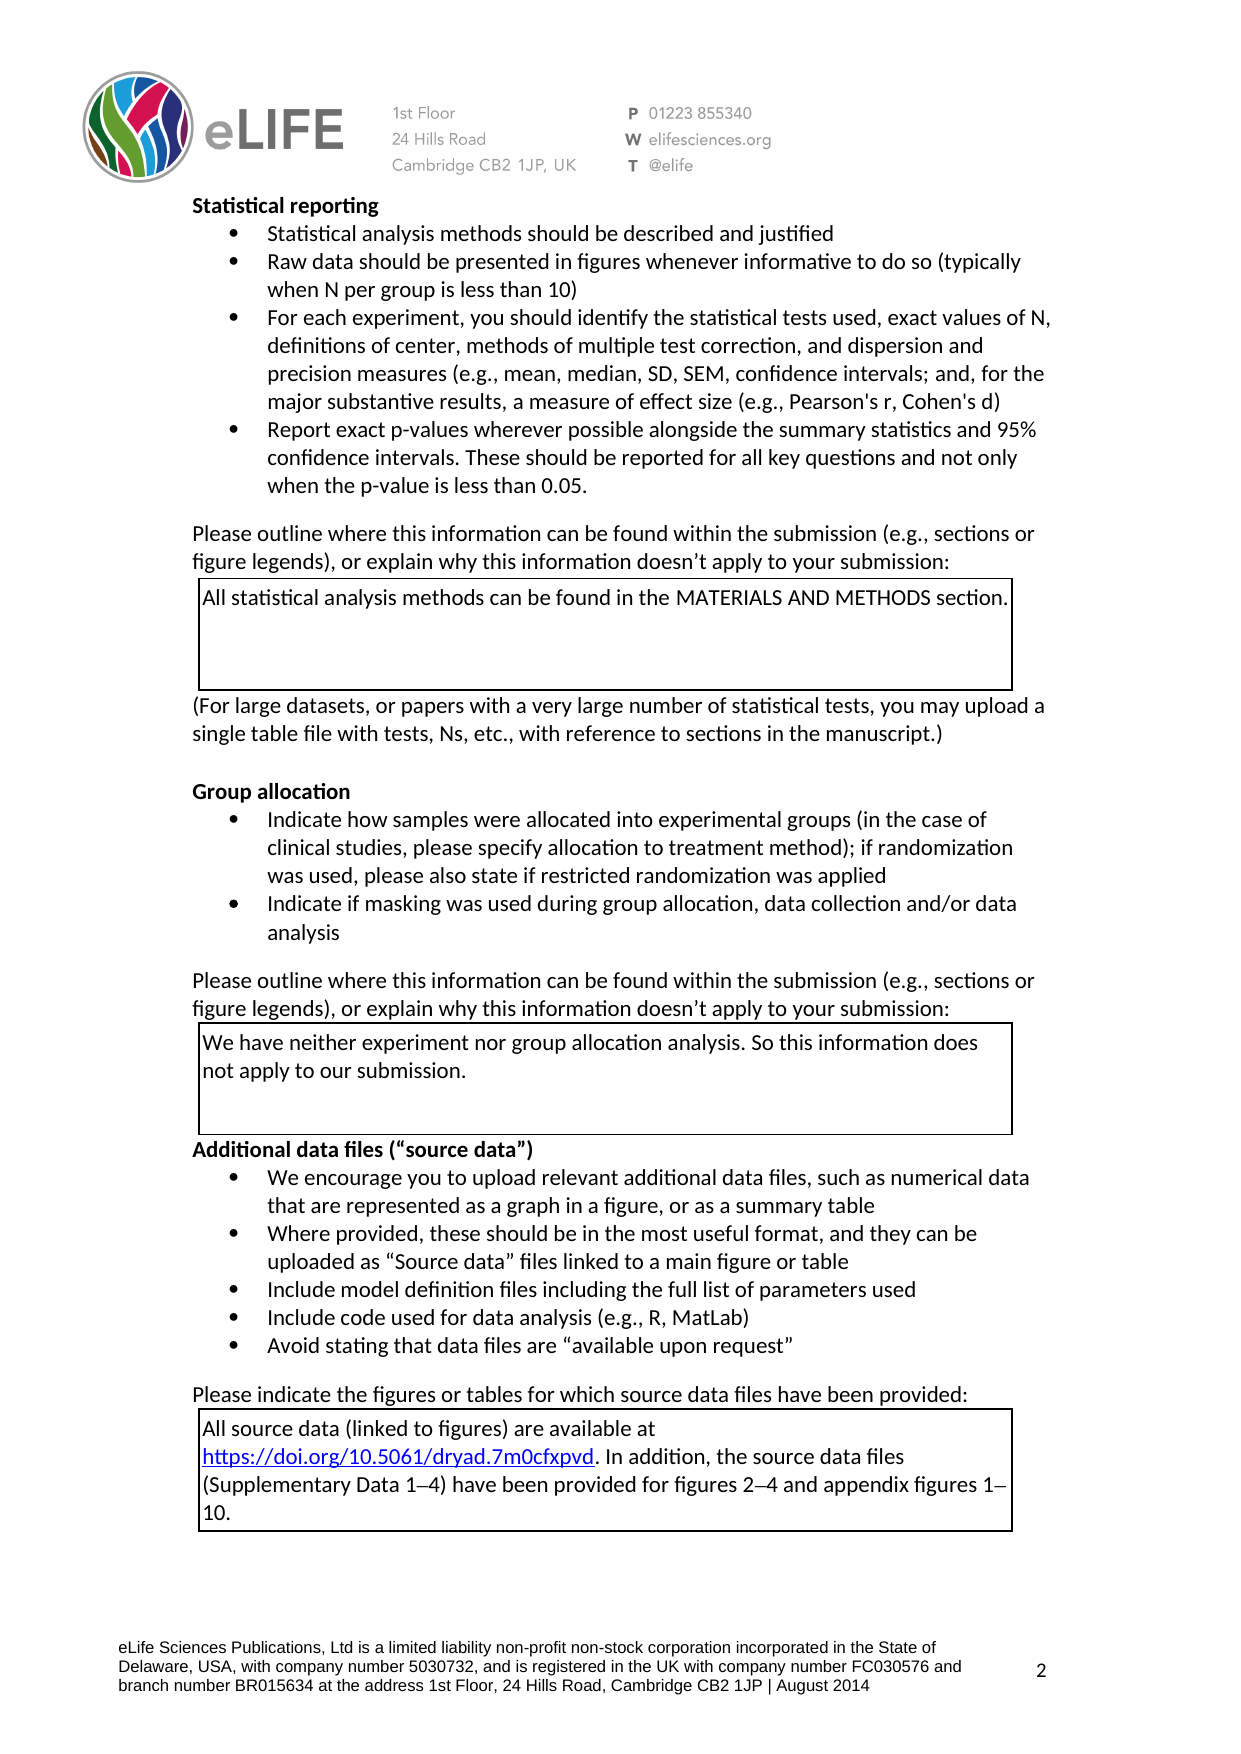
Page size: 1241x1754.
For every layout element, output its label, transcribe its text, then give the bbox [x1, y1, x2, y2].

list Include code used for data analysis (e.g., R, MatLab) [229, 1303, 1053, 1332]
text We have neither experiment nor group allocation analysis. So this information does not apply to our submission. [200, 1026, 1011, 1086]
list Statistical analysis methods should be described and justified [229, 219, 1053, 247]
text All source data (linked to figures) are available at https://doi.org/10.5061/dryad.7m0cfxpvd. In addition, the source data files (Supplementary Data 1–4) have been provided for figures 2–4 and appendix figures 1–10. [200, 1412, 1011, 1528]
list Indicate how samples were allocated into experimental groups (in the case of clinical studies, please specify allocation to treatment method); if randomization was used, please also state if restricted randomization was applied [229, 806, 1053, 889]
text Statistical reporting [192, 191, 1053, 219]
text Additional data files (“source data”) [192, 1052, 1053, 1163]
picture [73, 59, 784, 191]
list For each experiment, you should identify the statistical tests used, exact values of N, definitions of center, methods of multiple test correction, and dispersion and precision measures (e.g., mean, median, SD, SEM, confidence intervals; and, for the major substantive results, a measure of effect size (e.g., Pearson's r, Cohen's d) [229, 303, 1053, 415]
text (For large datasets, or papers with a very large number of statistical tests, you may upload a single table file with tests, Ns, etc., with reference to sections in the manuscript.) [192, 603, 1053, 747]
list Indicate if masking was used during group allocation, data collection and/or data analysis [229, 889, 1053, 946]
list Raw data should be presented in figures whenever informative to do so (typically when N per group is less than 10) [229, 247, 1053, 303]
text Please indicate the figures or tables for which source data files have been provided: [192, 1380, 1053, 1408]
text Group allocation [192, 777, 1053, 806]
list Where provided, these should be in the most useful format, and they can be uploaded as “Source data” files linked to a main figure or table [229, 1219, 1053, 1276]
list Include model definition files including the full list of parameters used [229, 1276, 1053, 1303]
list Report exact p-values wherever possible alongside the summary statistics and 95% confidence intervals. These should be reported for all key questions and not only when the p-value is less than 0.05. [229, 415, 1053, 499]
list Avoid stating that data files are “available upon request” [229, 1332, 1053, 1359]
text All statistical analysis methods can be found in the MATERIALS AND METHODS section. [200, 581, 1011, 613]
list We encourage you to upload relevant additional data files, such as numerical data that are represented as a graph in a figure, or as a summary table [229, 1163, 1053, 1219]
